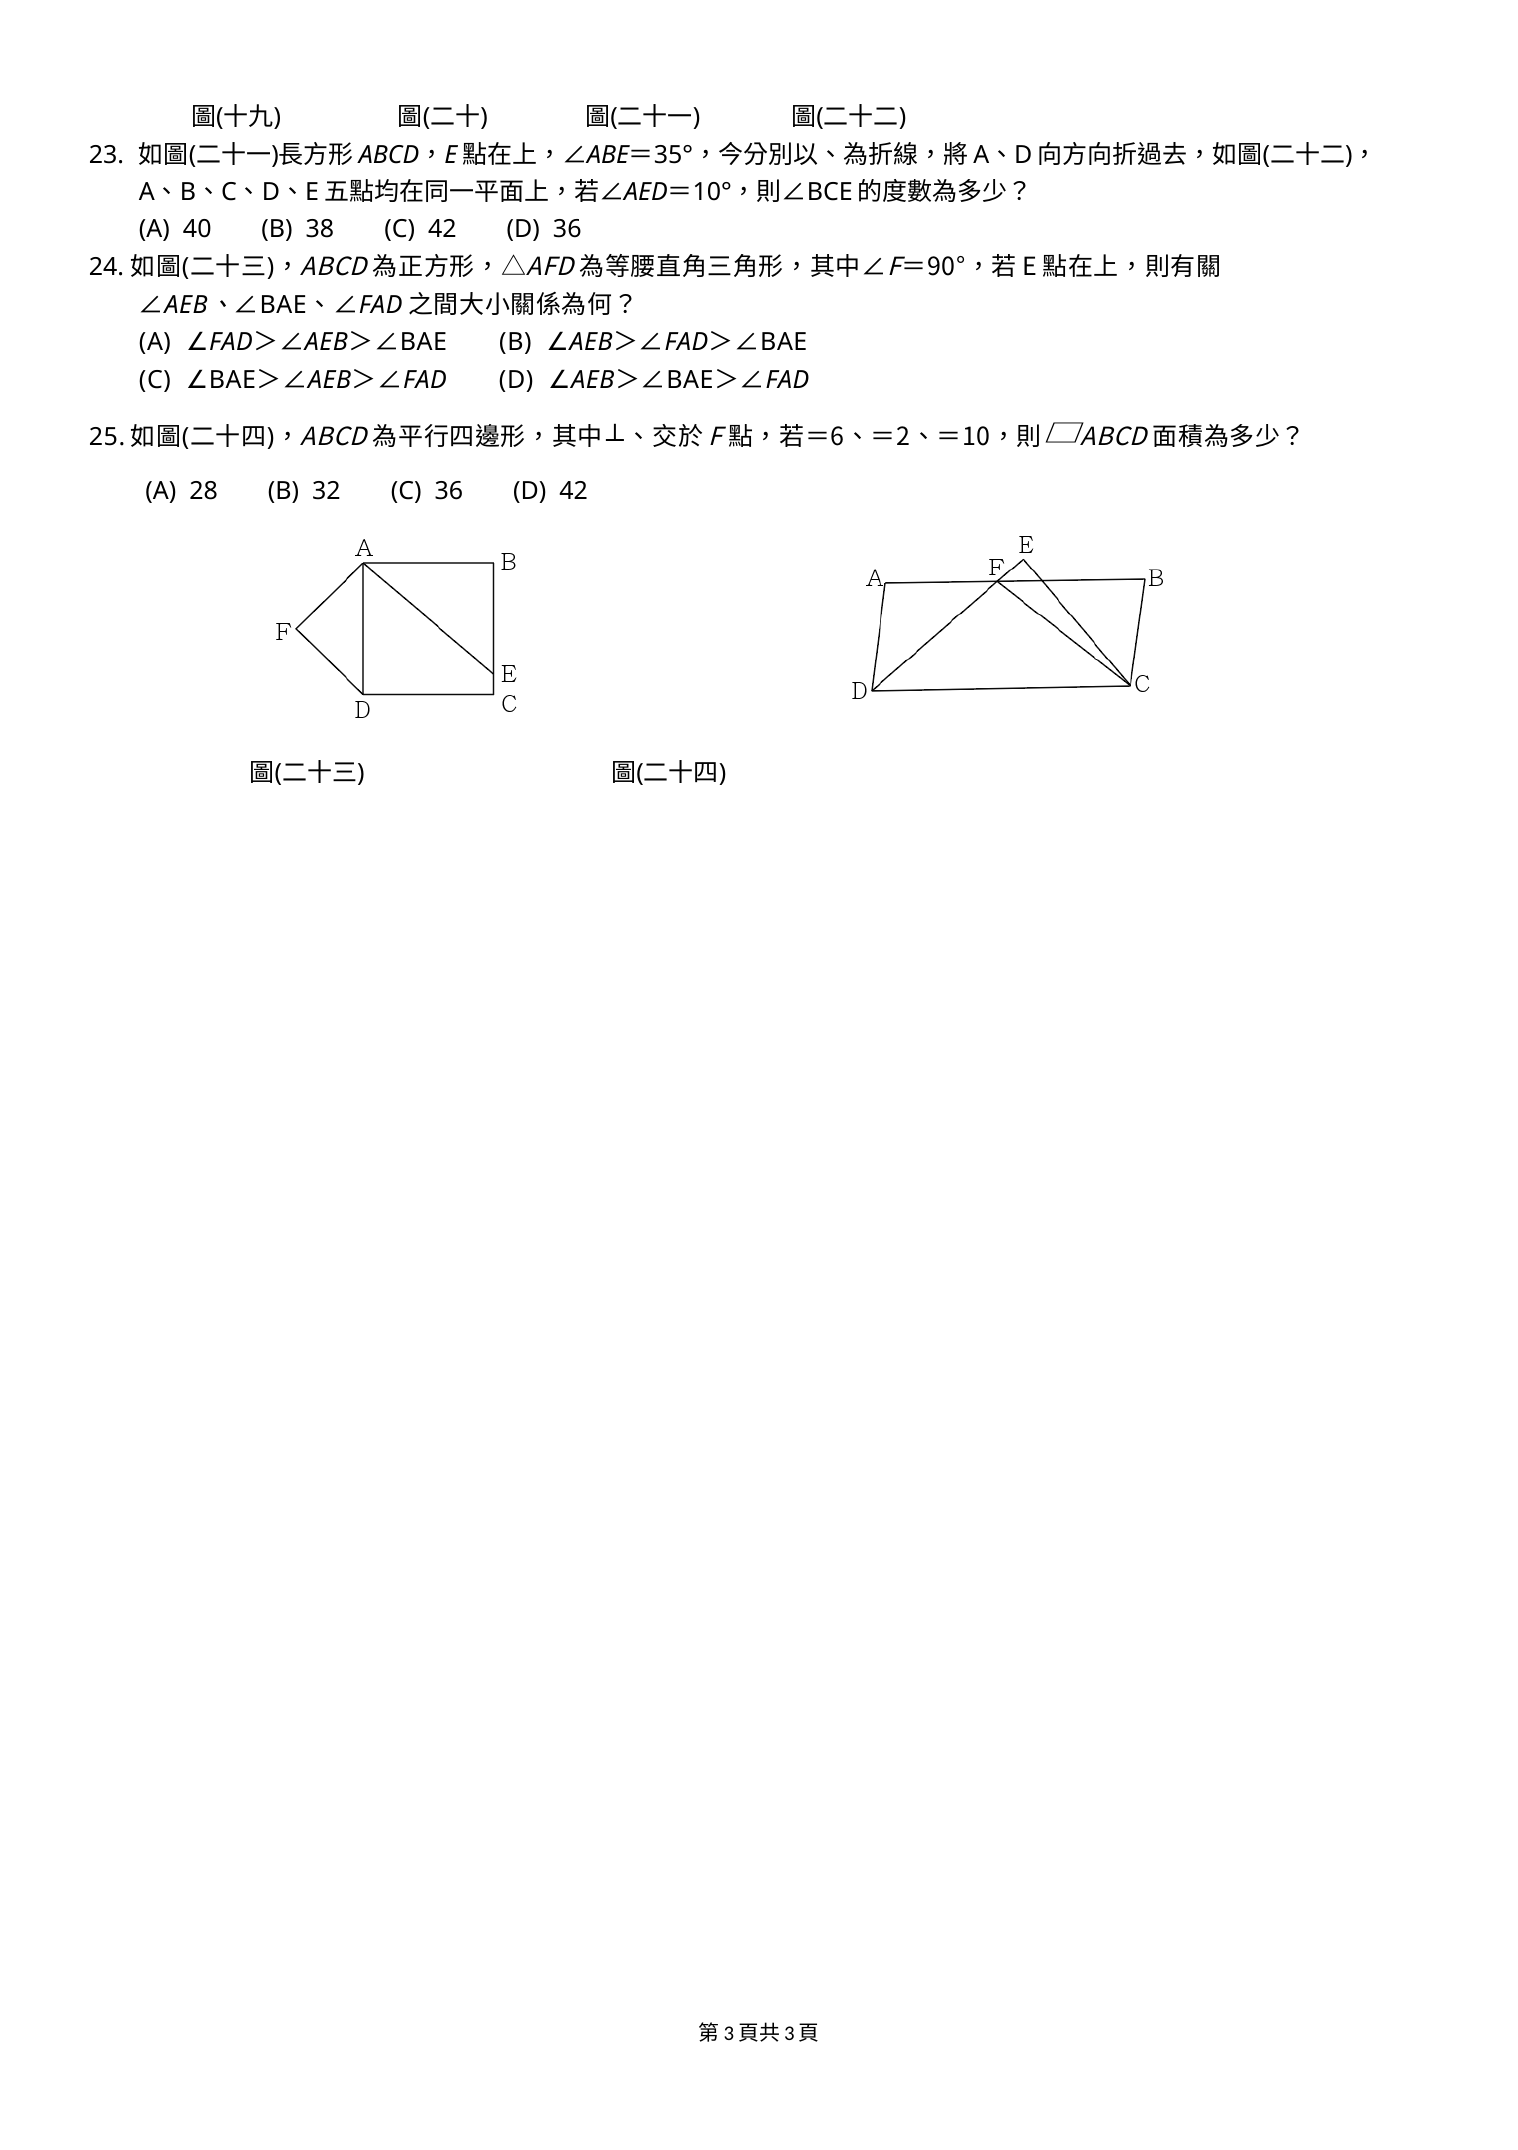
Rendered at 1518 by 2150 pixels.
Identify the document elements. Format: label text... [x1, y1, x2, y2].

list (A) 40 (B) 38 (C) 42 (D) 36 [139, 208, 1429, 246]
list 圖(十九) 圖(二十) 圖(二十一) 圖(二十二) [139, 96, 1429, 133]
list 如圖(二十四)，ABCD為平行四邊形，其中、交於F點，若＝6、＝2、＝10，則□ABCD面積為多少？ [89, 396, 1432, 471]
text (C) ∠BAE＞∠AEB＞∠FAD (D) ∠AEB＞∠BAE＞∠FAD [139, 358, 1432, 396]
text (A) ∠FAD＞∠AEB＞∠BAE (B) ∠AEB＞∠FAD＞∠BAE [139, 321, 1432, 358]
list 如圖(二十一)長方形ABCD，E點在上，∠ABE＝35°，今分別以、為折線，將A、D向方向折過去，如圖(二十二)，A、B、C、D、E五點均在同一平面上，若∠AED＝10°，則∠BCE的度數為多少？ [89, 133, 1429, 208]
picture [845, 526, 1166, 704]
list (A) 28 (B) 32 (C) 36 (D) 42 [139, 471, 1429, 508]
picture [255, 539, 530, 721]
list 如圖(二十三)，ABCD為正方形，△AFD為等腰直角三角形，其中∠F＝90°，若E點在上，則有關∠AEB、∠BAE、∠FAD之間大小關係為何？ [89, 246, 1432, 321]
